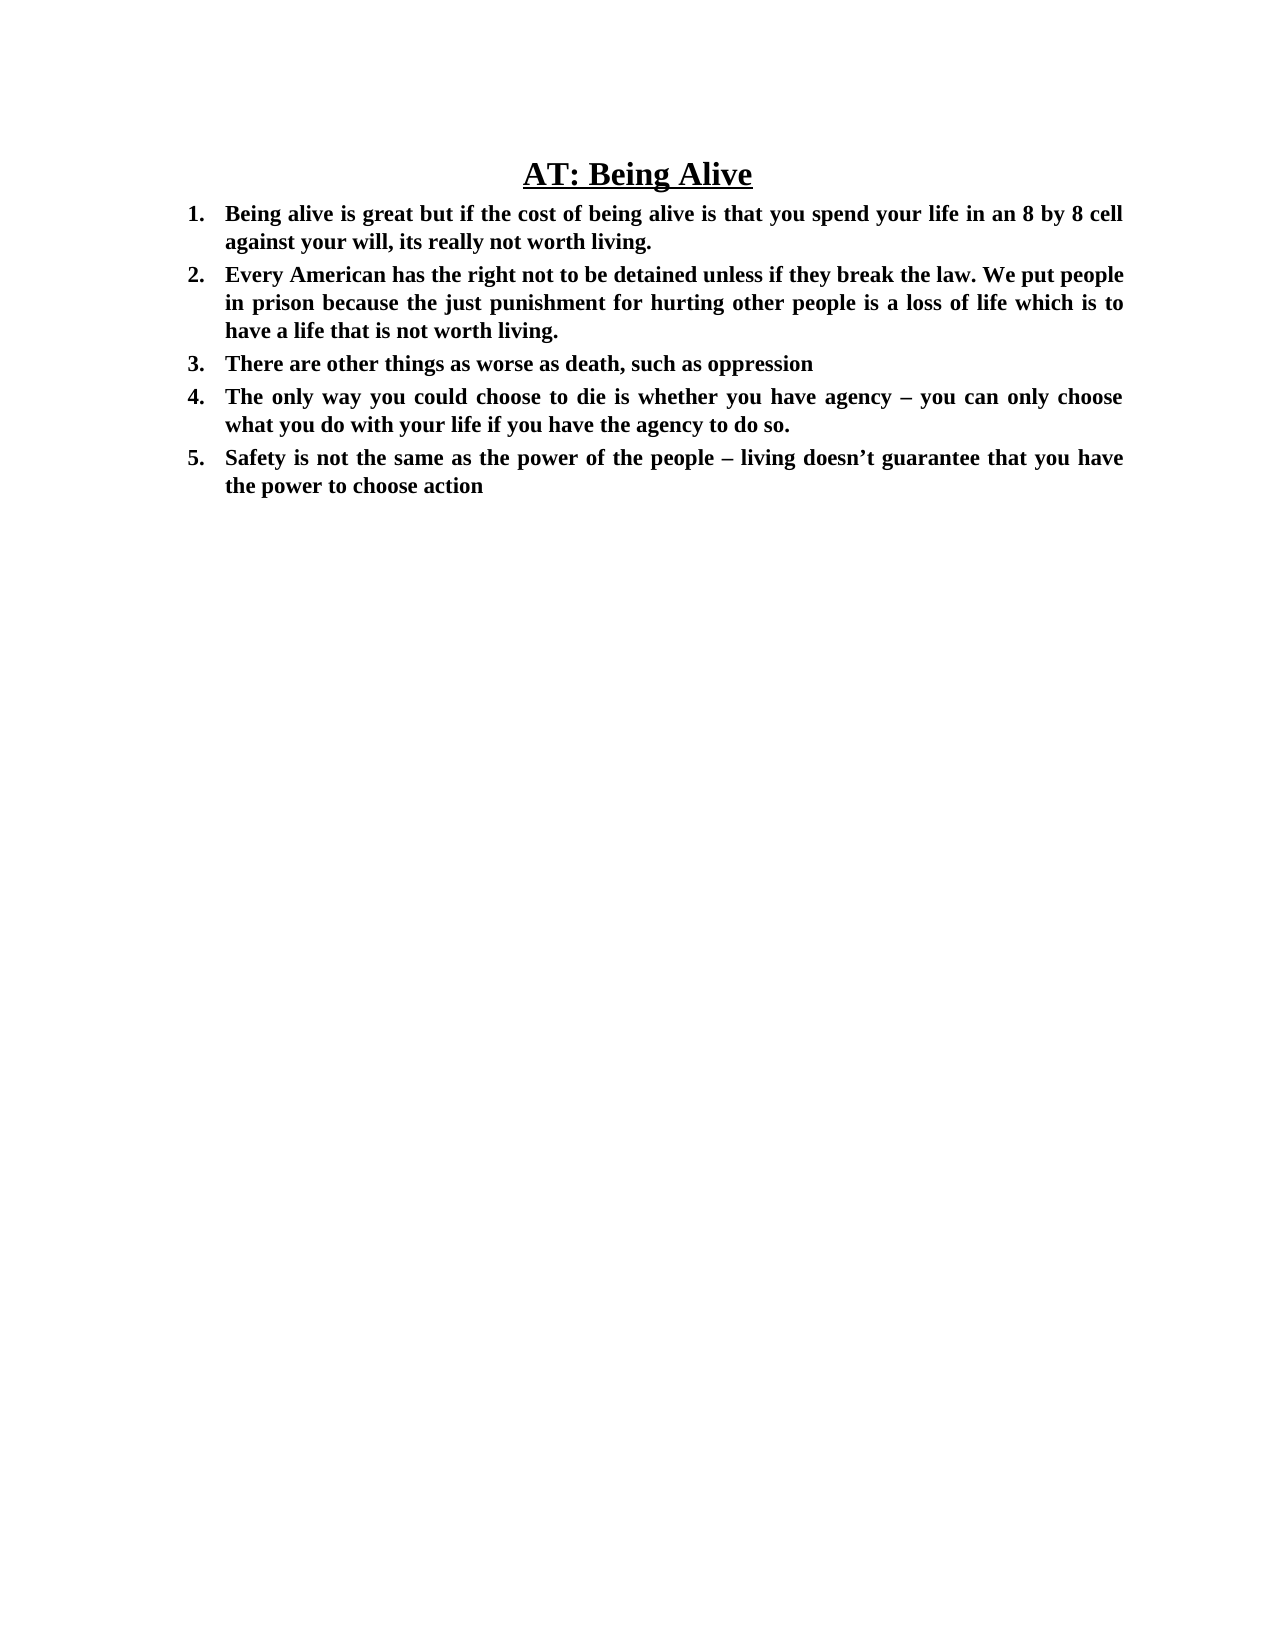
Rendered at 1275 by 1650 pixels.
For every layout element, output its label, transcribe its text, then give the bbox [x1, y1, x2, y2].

subtitle Safety is not the same as the power of the people – living doesn’t guarantee that you have the power to choose action [187, 444, 1125, 499]
subtitle Being alive is great but if the cost of being alive is that you spend your life in an 8 by 8 cell against your will, its really not worth living. [187, 200, 1125, 254]
subtitle There are other things as worse as death, such as oppression [187, 350, 1125, 377]
subtitle AT: Being Alive [150, 154, 1125, 192]
subtitle The only way you could choose to die is whether you have agency – you can only choose what you do with your life if you have the agency to do so. [187, 383, 1125, 438]
subtitle Every American has the right not to be detained unless if they break the law. We put people in prison because the just punishment for hurting other people is a loss of life which is to have a life that is not worth living. [187, 261, 1125, 344]
